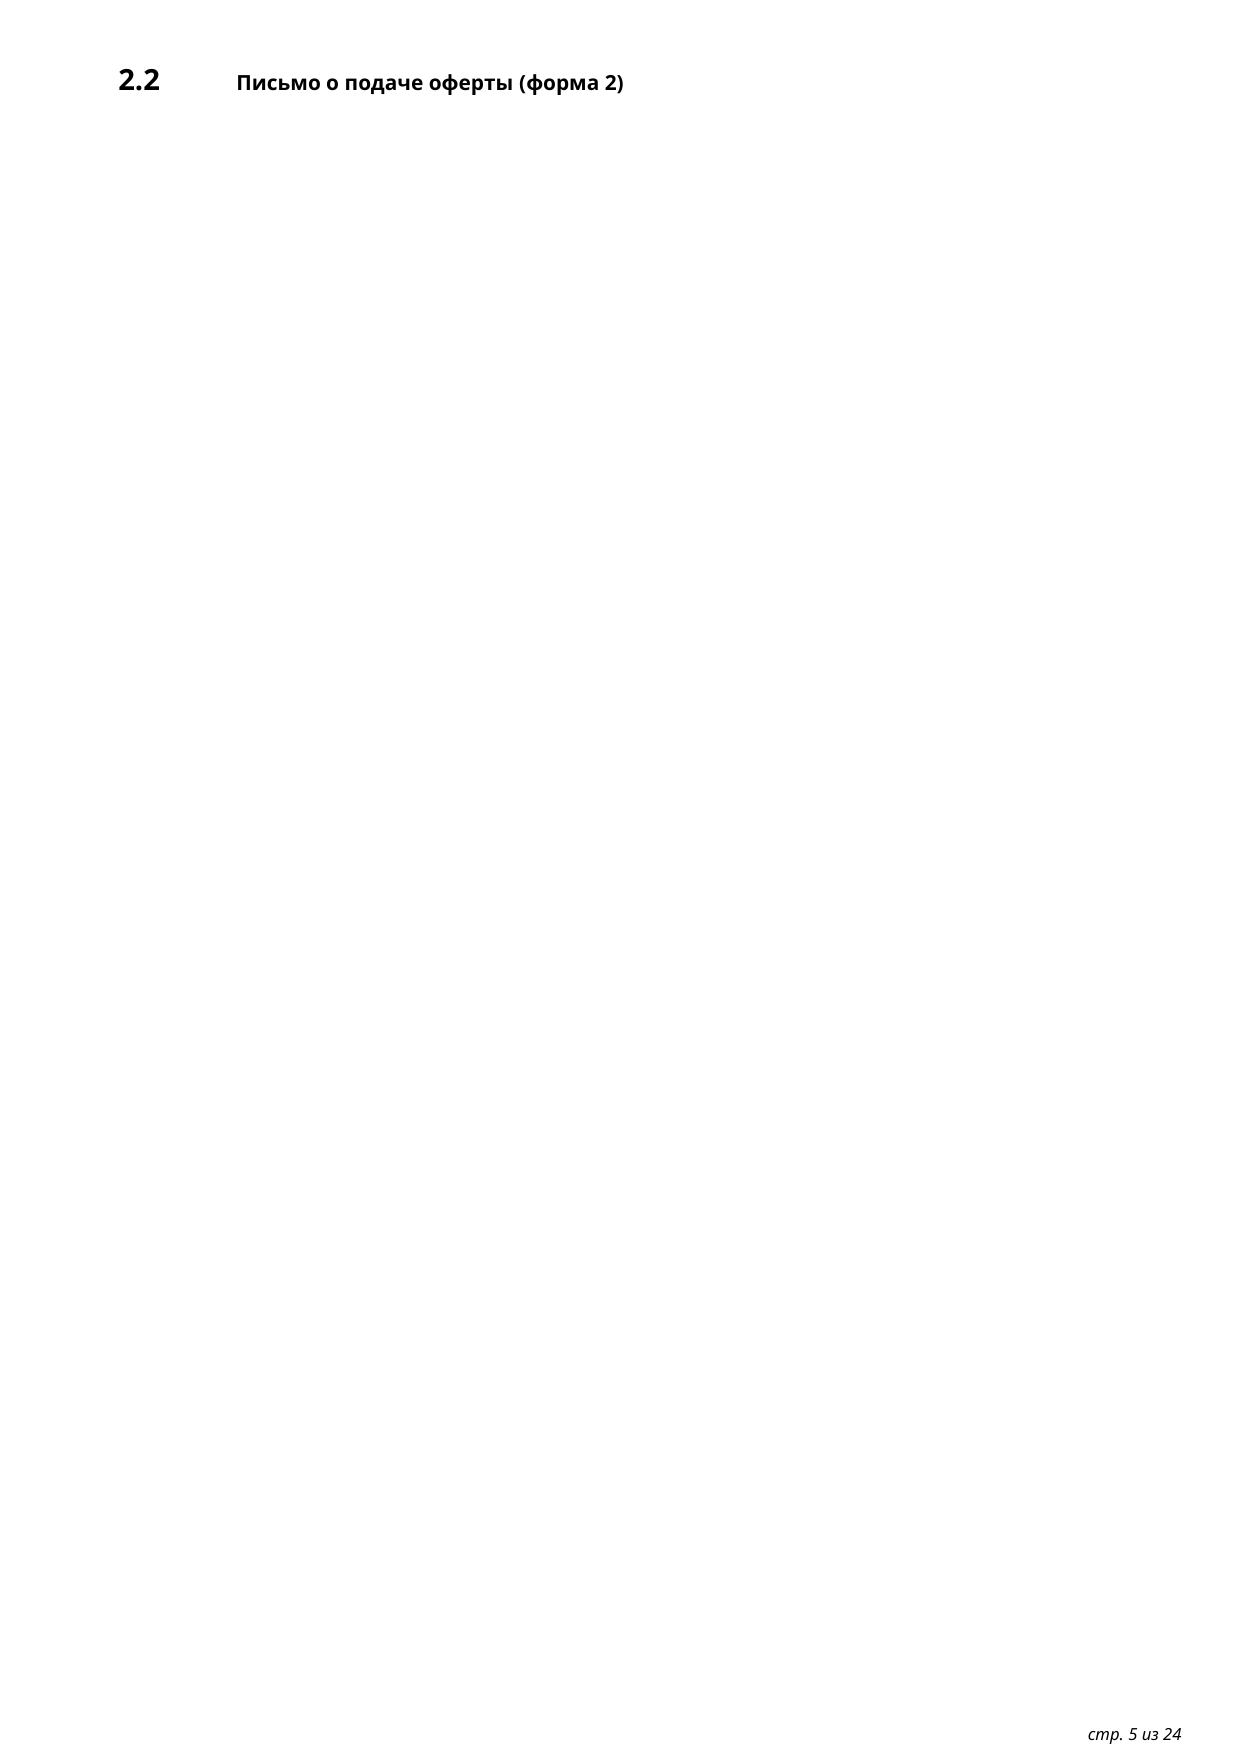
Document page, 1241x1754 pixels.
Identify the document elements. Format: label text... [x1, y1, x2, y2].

subtitle Письмо о подаче оферты (форма 2) [118, 59, 1181, 99]
